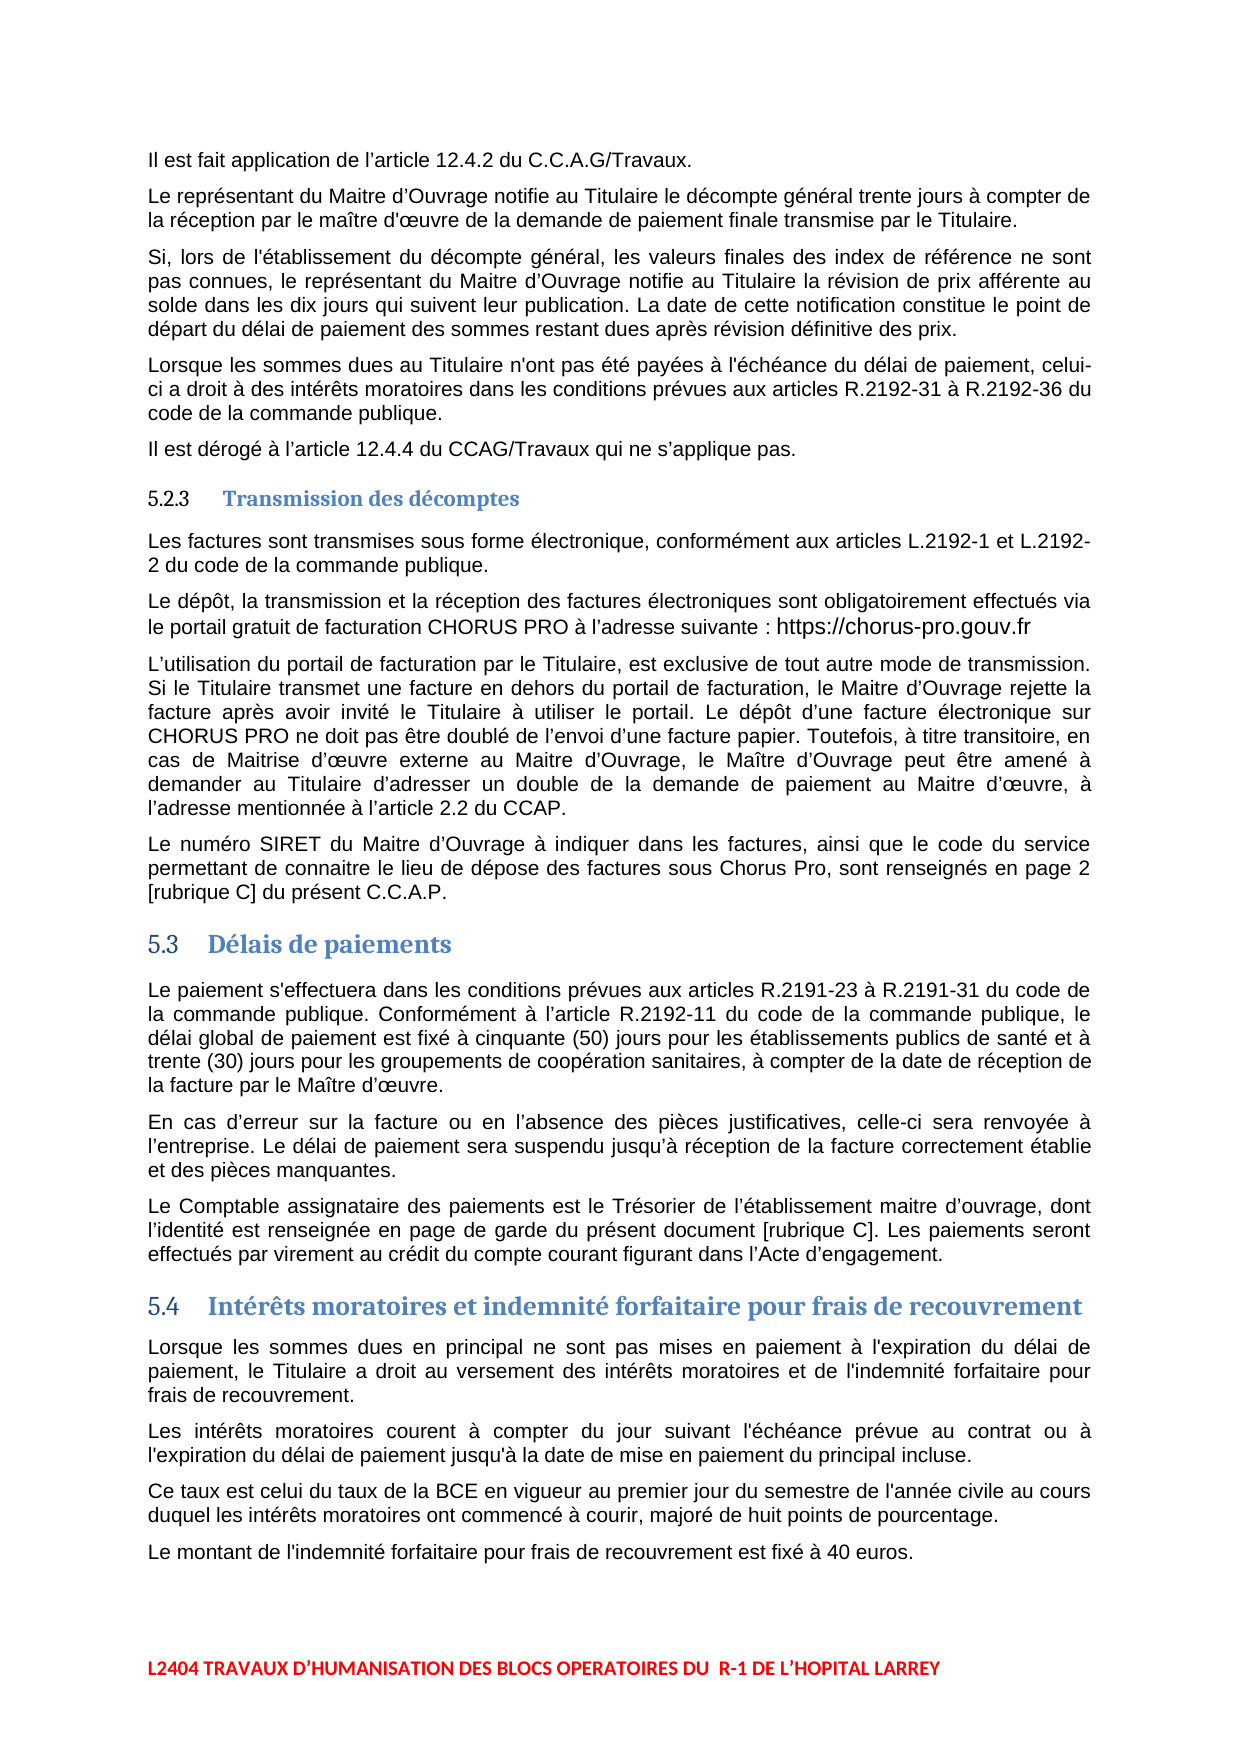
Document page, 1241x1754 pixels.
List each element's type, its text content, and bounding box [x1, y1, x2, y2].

text Les factures sont transmises sous forme électronique, conformément aux articles L.2192-1 et L.2192-2 du code de la commande publique. [148, 529, 1093, 577]
text Le dépôt, la transmission et la réception des factures électroniques sont obligatoirement effectués via le portail gratuit de facturation CHORUS PRO à l’adresse suivante : https://chorus-pro.gouv.fr [148, 589, 1093, 639]
text Lorsque les sommes dues en principal ne sont pas mises en paiement à l'expiration du délai de paiement, le Titulaire a droit au versement des intérêts moratoires et de l'indemnité forfaitaire pour frais de recouvrement. [148, 1334, 1093, 1406]
text Le représentant du Maitre d’Ouvrage notifie au Titulaire le décompte général trente jours à compter de la réception par le maître d'œuvre de la demande de paiement finale transmise par le Titulaire. [148, 184, 1093, 232]
text Si, lors de l'établissement du décompte général, les valeurs finales des index de référence ne sont pas connues, le représentant du Maitre d’Ouvrage notifie au Titulaire la révision de prix afférente au solde dans les dix jours qui suivent leur publication. La date de cette notification constitue le point de départ du délai de paiement des sommes restant dues après révision définitive des prix. [148, 244, 1093, 340]
text L’utilisation du portail de facturation par le Titulaire, est exclusive de tout autre mode de transmission. Si le Titulaire transmet une facture en dehors du portail de facturation, le Maitre d’Ouvrage rejette la facture après avoir invité le Titulaire à utiliser le portail. Le dépôt d’une facture électronique sur CHORUS PRO ne doit pas être doublé de l’envoi d’une facture papier. Toutefois, à titre transitoire, en cas de Maitrise d’œuvre externe au Maitre d’Ouvrage, le Maître d’Ouvrage peut être amené à demander au Titulaire d’adresser un double de la demande de paiement au Maitre d’œuvre, à l’adresse mentionnée à l’article 2.2 du CCAP. [148, 652, 1093, 820]
text Ce taux est celui du taux de la BCE en vigueur au premier jour du semestre de l'année civile au cours duquel les intérêts moratoires ont commencé à courir, majoré de huit points de pourcentage. [148, 1479, 1093, 1527]
text Le montant de l'indemnité forfaitaire pour frais de recouvrement est fixé à 40 euros. [148, 1540, 1093, 1564]
subtitle Transmission des décomptes [148, 486, 1093, 512]
subtitle Intérêts moratoires et indemnité forfaitaire pour frais de recouvrement [148, 1291, 1093, 1322]
text Il est dérogé à l’article 12.4.4 du CCAG/Travaux qui ne s’applique pas. [148, 437, 1093, 461]
text Le Comptable assignataire des paiements est le Trésorier de l’établissement maitre d’ouvrage, dont l’identité est renseignée en page de garde du présent document [rubrique C]. Les paiements seront effectués par virement au crédit du compte courant figurant dans l’Acte d’engagement. [148, 1194, 1093, 1266]
subtitle Délais de paiements [148, 929, 1093, 960]
text Le paiement s'effectuera dans les conditions prévues aux articles R.2191-23 à R.2191-31 du code de la commande publique. Conformément à l’article R.2192-11 du code de la commande publique, le délai global de paiement est fixé à cinquante (50) jours pour les établissements publics de santé et à trente (30) jours pour les groupements de coopération sanitaires, à compter de la date de réception de la facture par le Maître d’œuvre. [148, 977, 1093, 1097]
text Les intérêts moratoires courent à compter du jour suivant l'échéance prévue au contrat ou à l'expiration du délai de paiement jusqu'à la date de mise en paiement du principal incluse. [148, 1419, 1093, 1467]
text Le numéro SIRET du Maitre d’Ouvrage à indiquer dans les factures, ainsi que le code du service permettant de connaitre le lieu de dépose des factures sous Chorus Pro, sont renseignés en page 2 [rubrique C] du présent C.C.A.P. [148, 832, 1093, 904]
text En cas d’erreur sur la facture ou en l’absence des pièces justificatives, celle-ci sera renvoyée à l’entreprise. Le délai de paiement sera suspendu jusqu’à réception de la facture correctement établie et des pièces manquantes. [148, 1110, 1093, 1182]
text Il est fait application de l’article 12.4.2 du C.C.A.G/Travaux. [148, 148, 1093, 172]
text Lorsque les sommes dues au Titulaire n'ont pas été payées à l'échéance du délai de paiement, celui-ci a droit à des intérêts moratoires dans les conditions prévues aux articles R.2192-31 à R.2192-36 du code de la commande publique. [148, 353, 1093, 425]
